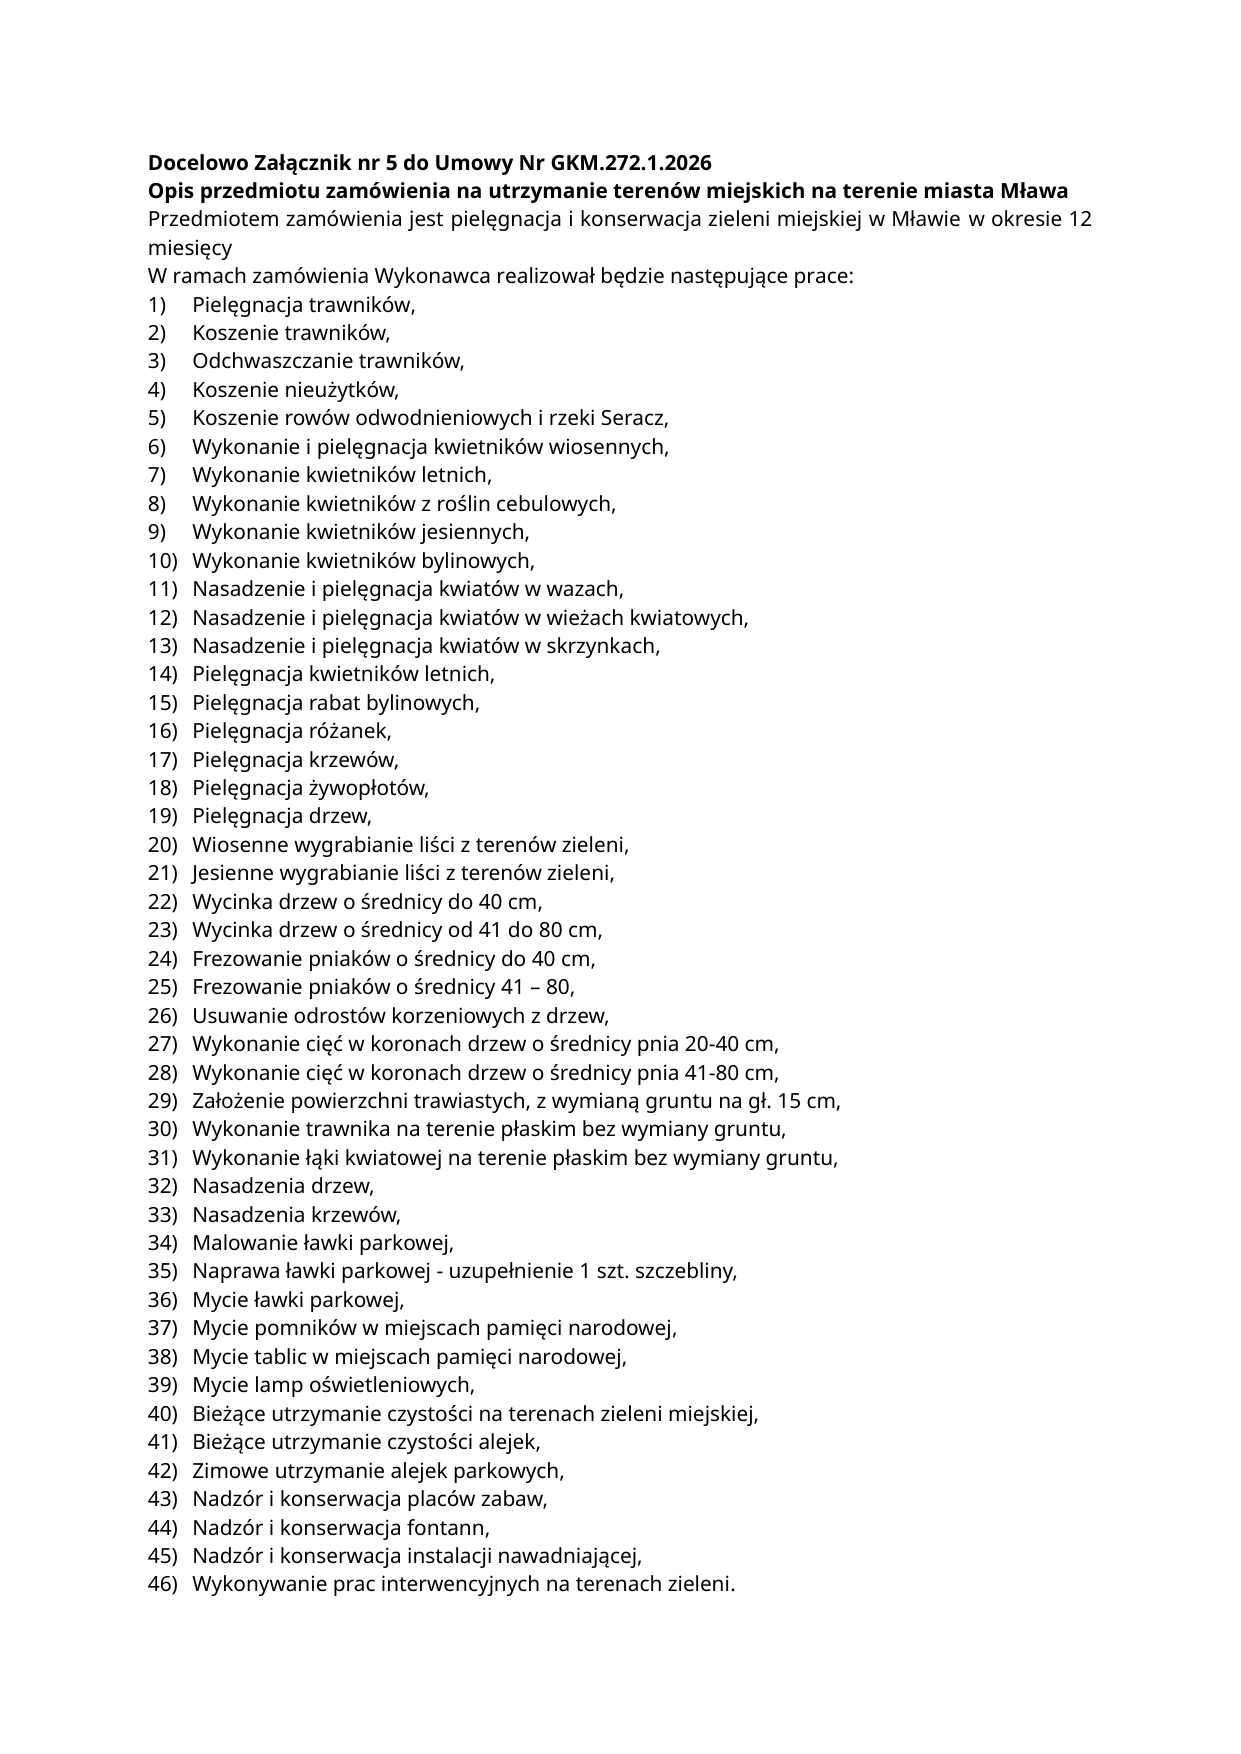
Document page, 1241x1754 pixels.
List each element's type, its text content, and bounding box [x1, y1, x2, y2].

list Wykonanie kwietników letnich, [148, 460, 1093, 489]
list Zimowe utrzymanie alejek parkowych, [148, 1456, 1093, 1484]
list Wykonanie cięć w koronach drzew o średnicy pnia 41-80 cm, [148, 1058, 1093, 1086]
list Wiosenne wygrabianie liści z terenów zieleni, [148, 830, 1093, 858]
list Koszenie trawników, [148, 318, 1093, 347]
list Wycinka drzew o średnicy do 40 cm, [148, 887, 1093, 915]
list Usuwanie odrostów korzeniowych z drzew, [148, 1001, 1093, 1029]
list Wykonanie i pielęgnacja kwietników wiosennych, [148, 432, 1093, 460]
list Nadzór i konserwacja fontann, [148, 1513, 1093, 1541]
list Koszenie nieużytków, [148, 375, 1093, 403]
list Założenie powierzchni trawiastych, z wymianą gruntu na gł. 15 cm, [148, 1086, 1093, 1114]
list Wykonanie kwietników z roślin cebulowych, [148, 489, 1093, 517]
list Frezowanie pniaków o średnicy 41 – 80, [148, 972, 1093, 1001]
list Wykonanie trawnika na terenie płaskim bez wymiany gruntu, [148, 1114, 1093, 1143]
text Opis przedmiotu zamówienia na utrzymanie terenów miejskich na terenie miasta Mława [148, 176, 1093, 204]
list Pielęgnacja drzew, [148, 802, 1093, 830]
list Nadzór i konserwacja placów zabaw, [148, 1484, 1093, 1513]
list Bieżące utrzymanie czystości alejek, [148, 1427, 1093, 1456]
list Wykonanie kwietników jesiennych, [148, 517, 1093, 546]
list Nasadzenia krzewów, [148, 1200, 1093, 1228]
list Pielęgnacja żywopłotów, [148, 773, 1093, 802]
list Naprawa ławki parkowej - uzupełnienie 1 szt. szczebliny, [148, 1257, 1093, 1285]
list Bieżące utrzymanie czystości na terenach zieleni miejskiej, [148, 1399, 1093, 1427]
list Pielęgnacja różanek, [148, 716, 1093, 745]
list Koszenie rowów odwodnieniowych i rzeki Seracz, [148, 403, 1093, 432]
text Przedmiotem zamówienia jest pielęgnacja i konserwacja zieleni miejskiej w Mławie w okresie 12 miesięcy [148, 204, 1093, 261]
list Pielęgnacja kwietników letnich, [148, 659, 1093, 688]
list Wycinka drzew o średnicy od 41 do 80 cm, [148, 915, 1093, 944]
list Mycie pomników w miejscach pamięci narodowej, [148, 1313, 1093, 1342]
list Pielęgnacja trawników, [148, 290, 1093, 318]
list Frezowanie pniaków o średnicy do 40 cm, [148, 944, 1093, 972]
list Pielęgnacja rabat bylinowych, [148, 688, 1093, 716]
list Wykonanie cięć w koronach drzew o średnicy pnia 20-40 cm, [148, 1029, 1093, 1058]
list Odchwaszczanie trawników, [148, 347, 1093, 375]
list Nasadzenie i pielęgnacja kwiatów w wieżach kwiatowych, [148, 603, 1093, 631]
list Mycie lamp oświetleniowych, [148, 1370, 1093, 1399]
list Nadzór i konserwacja instalacji nawadniającej, [148, 1541, 1093, 1569]
list Jesienne wygrabianie liści z terenów zieleni, [148, 858, 1093, 887]
list Wykonanie kwietników bylinowych, [148, 546, 1093, 574]
list Malowanie ławki parkowej, [148, 1228, 1093, 1257]
list Nasadzenie i pielęgnacja kwiatów w wazach, [148, 574, 1093, 603]
list Pielęgnacja krzewów, [148, 745, 1093, 773]
list Wykonywanie prac interwencyjnych na terenach zieleni. [148, 1569, 1093, 1598]
list Mycie tablic w miejscach pamięci narodowej, [148, 1342, 1093, 1370]
list Wykonanie łąki kwiatowej na terenie płaskim bez wymiany gruntu, [148, 1143, 1093, 1171]
list Mycie ławki parkowej, [148, 1285, 1093, 1313]
list Nasadzenia drzew, [148, 1171, 1093, 1200]
title Docelowo Załącznik nr 5 do Umowy Nr GKM.272.1.2026 [148, 148, 1093, 176]
text W ramach zamówienia Wykonawca realizował będzie następujące prace: [148, 261, 1093, 290]
list Nasadzenie i pielęgnacja kwiatów w skrzynkach, [148, 631, 1093, 659]
